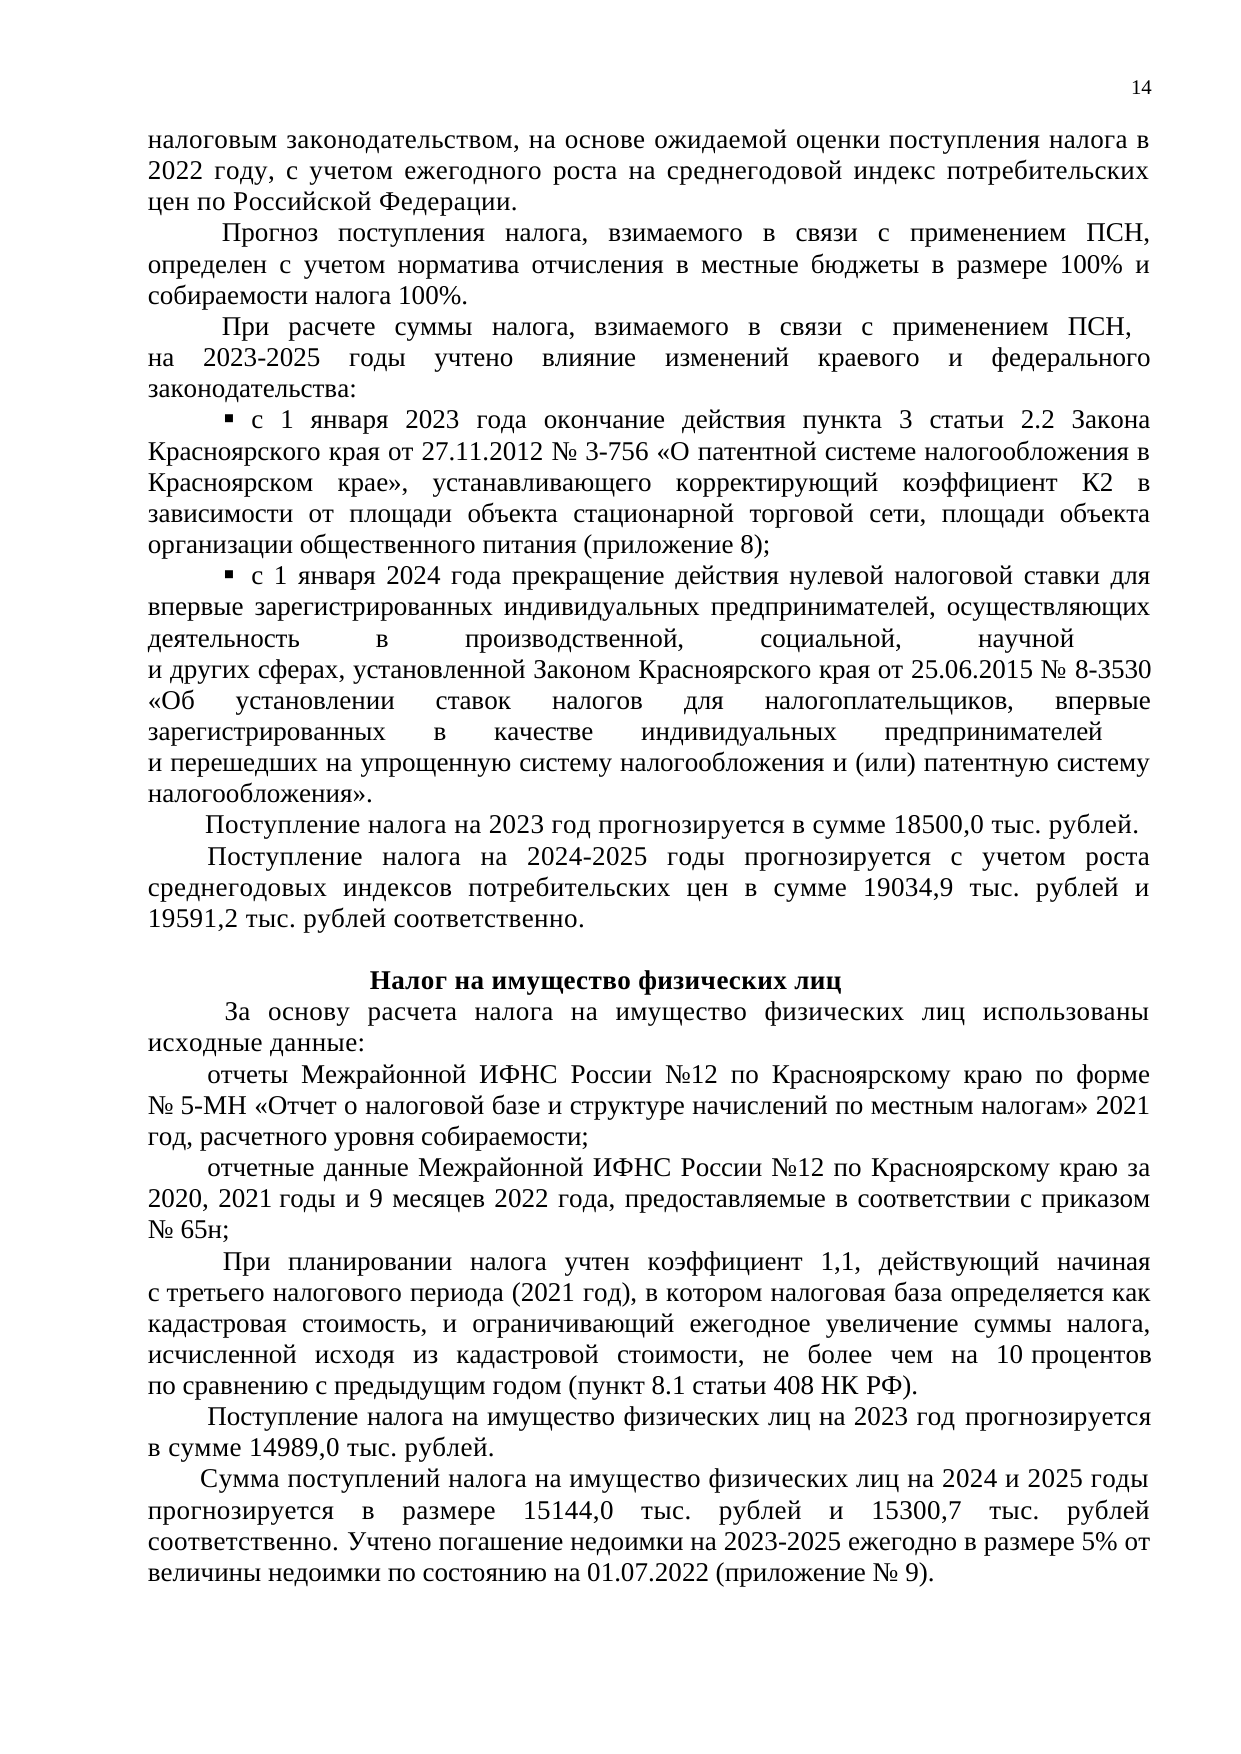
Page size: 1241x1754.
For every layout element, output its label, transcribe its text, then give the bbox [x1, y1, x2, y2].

text За основу расчета налога на имущество физических лиц использованы исходные данные: [148, 995, 1152, 1058]
text Сумма поступлений налога на имущество физических лиц на 2024 и 2025 годы прогнозируется в размере 15144,0 тыс. рублей и 15300,7 тыс. рублей соответственно. Учтено погашение недоимки на 2023-2025 ежегодно в размере 5% от величины недоимки по состоянию на 01.07.2022 (приложение № 9). [148, 1463, 1152, 1587]
text Налог на имущество физических лиц [148, 964, 1152, 995]
text Прогноз поступления налога, взимаемого в связи с применением ПСН, определен с учетом норматива отчисления в местные бюджеты в размере 100% и собираемости налога 100%. [148, 217, 1152, 310]
text При планировании налога учтен коэффициент 1,1, действующий начиная с третьего налогового периода (2021 год), в котором налоговая база определяется как кадастровая стоимость, и ограничивающий ежегодное увеличение суммы налога, исчисленной исходя из кадастровой стоимости, не более чем на 10 процентов по сравнению с предыдущим годом (пункт 8.1 статьи 408 НК РФ). [148, 1244, 1152, 1400]
text отчеты Межрайонной ИФНС России №12 по Красноярскому краю по форме № 5-МН «Отчет о налоговой базе и структуре начислений по местным налогам» 2021 год, расчетного уровня собираемости; [148, 1058, 1152, 1151]
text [148, 123, 1152, 217]
text Поступление налога на 2023 год прогнозируется в сумме 18500,0 тыс. рублей. [148, 808, 1152, 840]
list с 1 января 2024 года прекращение действия нулевой налоговой ставки для впервые зарегистрированных индивидуальных предпринимателей, осуществляющих деятельность в производственной, социальной, научной и других сферах, установленной Законом Красноярского края от 25.06.2015 № 8-3530 «Об установлении ставок налогов для налогоплательщиков, впервые зарегистрированных в качестве индивидуальных предпринимателей и перешедших на упрощенную систему налогообложения и (или) патентную систему налогообложения». [148, 559, 1152, 808]
text При расчете суммы налога, взимаемого в связи с применением ПСН, на 2023-2025 годы учтено влияние изменений краевого и федерального законодательства: [148, 310, 1152, 403]
text Поступление налога на имущество физических лиц на 2023 год прогнозируется в сумме 14989,0 тыс. рублей. [148, 1400, 1152, 1463]
list с 1 января 2023 года окончание действия пункта 3 статьи 2.2 Закона Красноярского края от 27.11.2012 № 3-756 «О патентной системе налогообложения в Красноярском крае», устанавливающего корректирующий коэффициент К2 в зависимости от площади объекта стационарной торговой сети, площади объекта организации общественного питания (приложение 8); [148, 403, 1152, 559]
text Поступление налога на 2024-2025 годы прогнозируется с учетом роста среднегодовых индексов потребительских цен в сумме 19034,9 тыс. рублей и 19591,2 тыс. рублей соответственно. [148, 840, 1152, 933]
